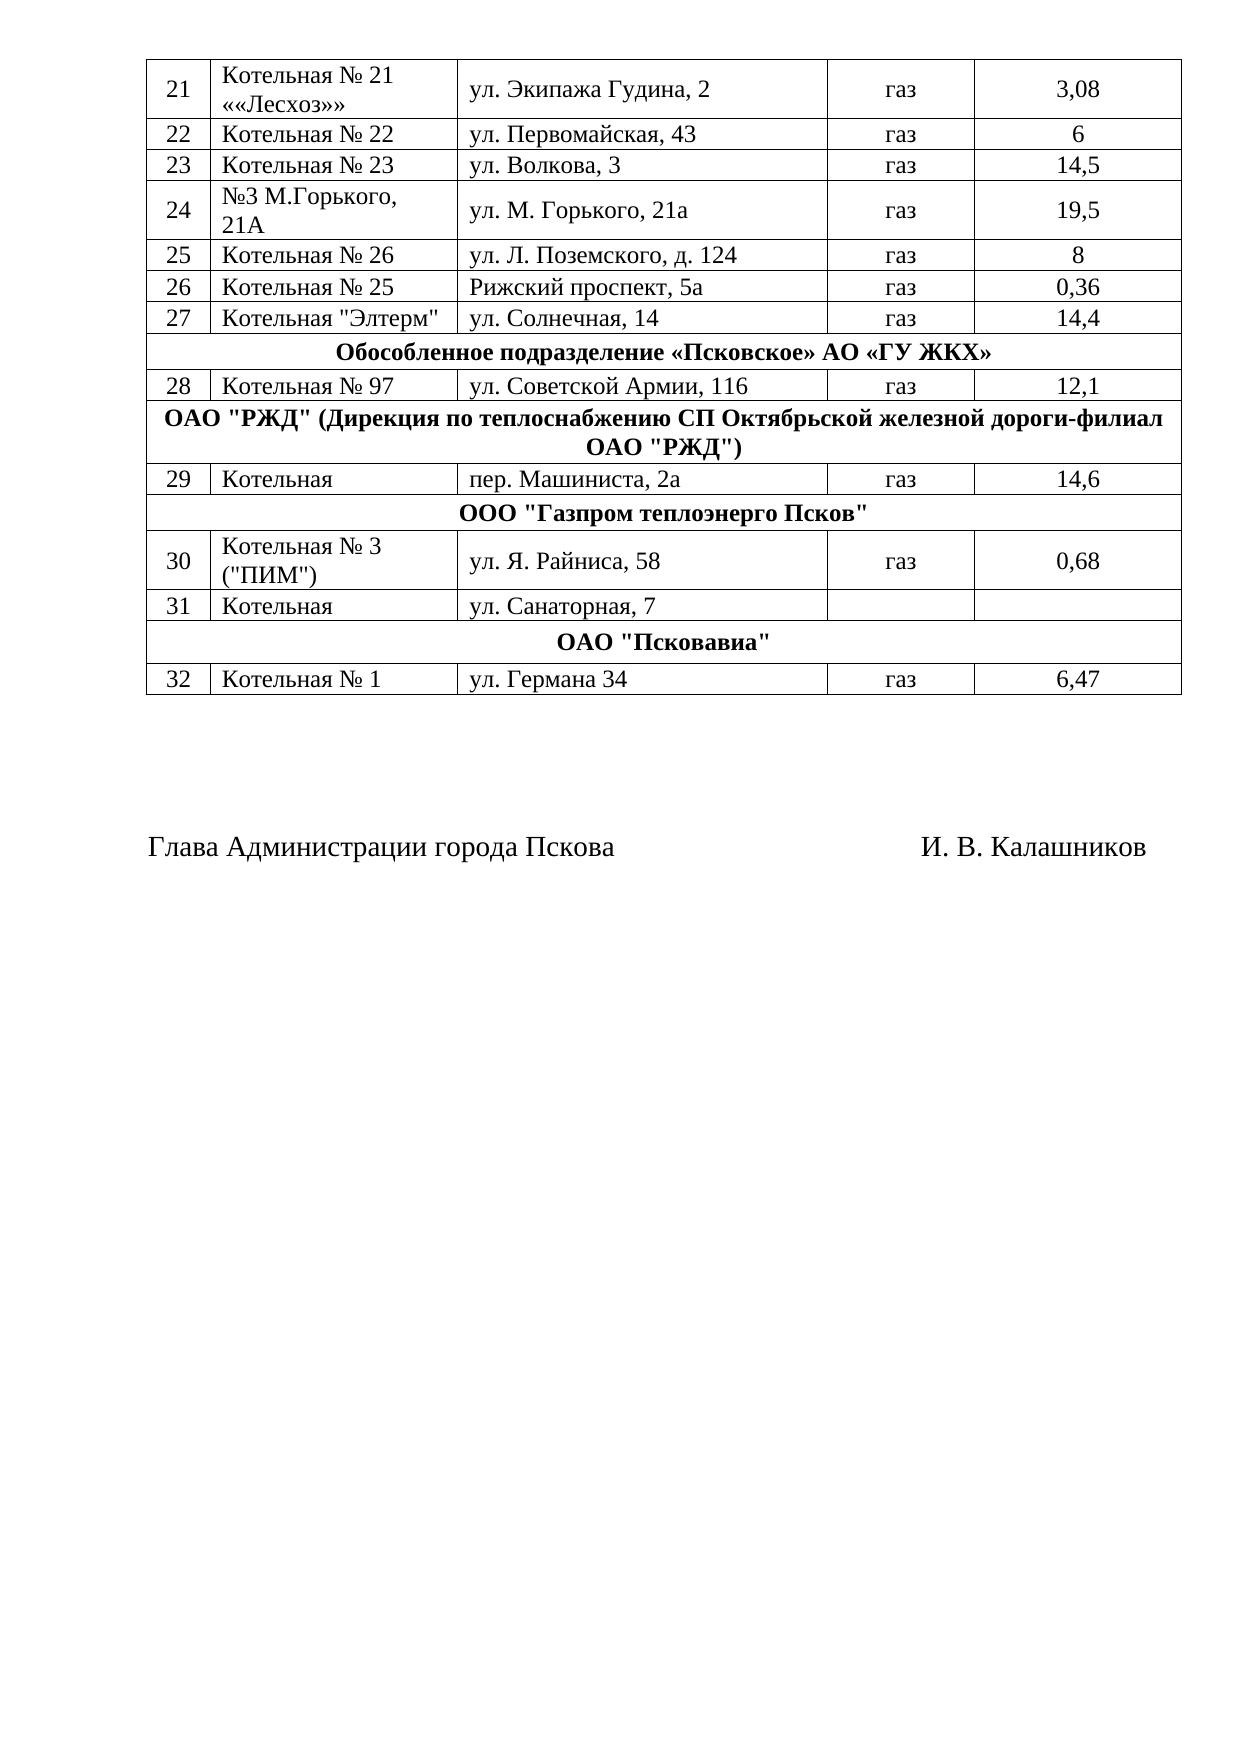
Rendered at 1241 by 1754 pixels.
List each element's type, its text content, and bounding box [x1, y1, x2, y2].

table_cell 14,4 [975, 302, 1181, 332]
table_cell ОАО "Псковавиа" [147, 621, 1181, 662]
table_cell газ [828, 531, 974, 589]
table_cell ул. Германа 34 [458, 664, 827, 694]
table_cell Котельная [211, 464, 457, 494]
table_cell Котельная № 22 [211, 119, 457, 149]
table_cell газ [828, 240, 974, 270]
table_cell 21 [147, 60, 210, 118]
table_cell ул. Я. Райниса, 58 [458, 531, 827, 589]
table_cell Котельная № 23 [211, 150, 457, 180]
table_cell 32 [147, 664, 210, 694]
table_cell ул. М. Горького, 21а [458, 181, 827, 239]
table_cell Рижский проспект, 5а [458, 271, 827, 301]
table_cell Котельная № 21 ««Лесхоз»» [211, 60, 457, 118]
table_cell 25 [147, 240, 210, 270]
table_cell ул. Солнечная, 14 [458, 302, 827, 332]
table_cell 14,6 [975, 464, 1181, 494]
table_cell 14,5 [975, 150, 1181, 180]
table_cell пер. Машиниста, 2а [458, 464, 827, 494]
table_cell Котельная № 26 [211, 240, 457, 270]
table_cell ул. Волкова, 3 [458, 150, 827, 180]
table_cell 29 [147, 464, 210, 494]
table_cell ул. Экипажа Гудина, 2 [458, 60, 827, 118]
table_cell 23 [147, 150, 210, 180]
table_cell Котельная № 25 [211, 271, 457, 301]
table_cell газ [828, 60, 974, 118]
table_cell газ [828, 181, 974, 239]
table_cell Обособленное подразделение «Псковское» АО «ГУ ЖКХ» [147, 334, 1181, 369]
table_cell газ [828, 150, 974, 180]
table_cell 31 [147, 590, 210, 620]
table_cell ОАО "РЖД" (Дирекция по теплоснабжению СП Октябрьской железной дороги-филиал ОАО "РЖД") [147, 401, 1181, 463]
table_cell 30 [147, 531, 210, 589]
table_cell ул. Советской Армии, 116 [458, 370, 827, 400]
text Глава Администрации города Пскова И. В. Калашников [148, 829, 1152, 862]
table_cell ул. Л. Поземского, д. 124 [458, 240, 827, 270]
table_cell газ [828, 271, 974, 301]
table_cell газ [828, 119, 974, 149]
table_cell 0,68 [975, 531, 1181, 589]
table_cell 19,5 [975, 181, 1181, 239]
table_cell 8 [975, 240, 1181, 270]
table_cell Котельная "Элтерм" [211, 302, 457, 332]
table_cell Котельная № 3 ("ПИМ") [211, 531, 457, 589]
table_cell [828, 590, 974, 620]
table_cell 3,08 [975, 60, 1181, 118]
table_cell 26 [147, 271, 210, 301]
table_cell 0,36 [975, 271, 1181, 301]
table_cell №3 М.Горького, 21А [211, 181, 457, 239]
table_cell 27 [147, 302, 210, 332]
table_cell ул. Первомайская, 43 [458, 119, 827, 149]
table_cell Котельная № 1 [211, 664, 457, 694]
table_cell 28 [147, 370, 210, 400]
table_cell 24 [147, 181, 210, 239]
table_cell газ [828, 370, 974, 400]
table_cell Котельная № 97 [211, 370, 457, 400]
table_cell 12,1 [975, 370, 1181, 400]
table_cell газ [828, 664, 974, 694]
table_cell Котельная [211, 590, 457, 620]
table_cell 6 [975, 119, 1181, 149]
table_cell 6,47 [975, 664, 1181, 694]
table_cell 22 [147, 119, 210, 149]
table_cell газ [828, 302, 974, 332]
table_cell ООО "Газпром теплоэнерго Псков" [147, 495, 1181, 530]
table_cell газ [828, 464, 974, 494]
table_cell ул. Санаторная, 7 [458, 590, 827, 620]
table_cell [975, 590, 1181, 620]
